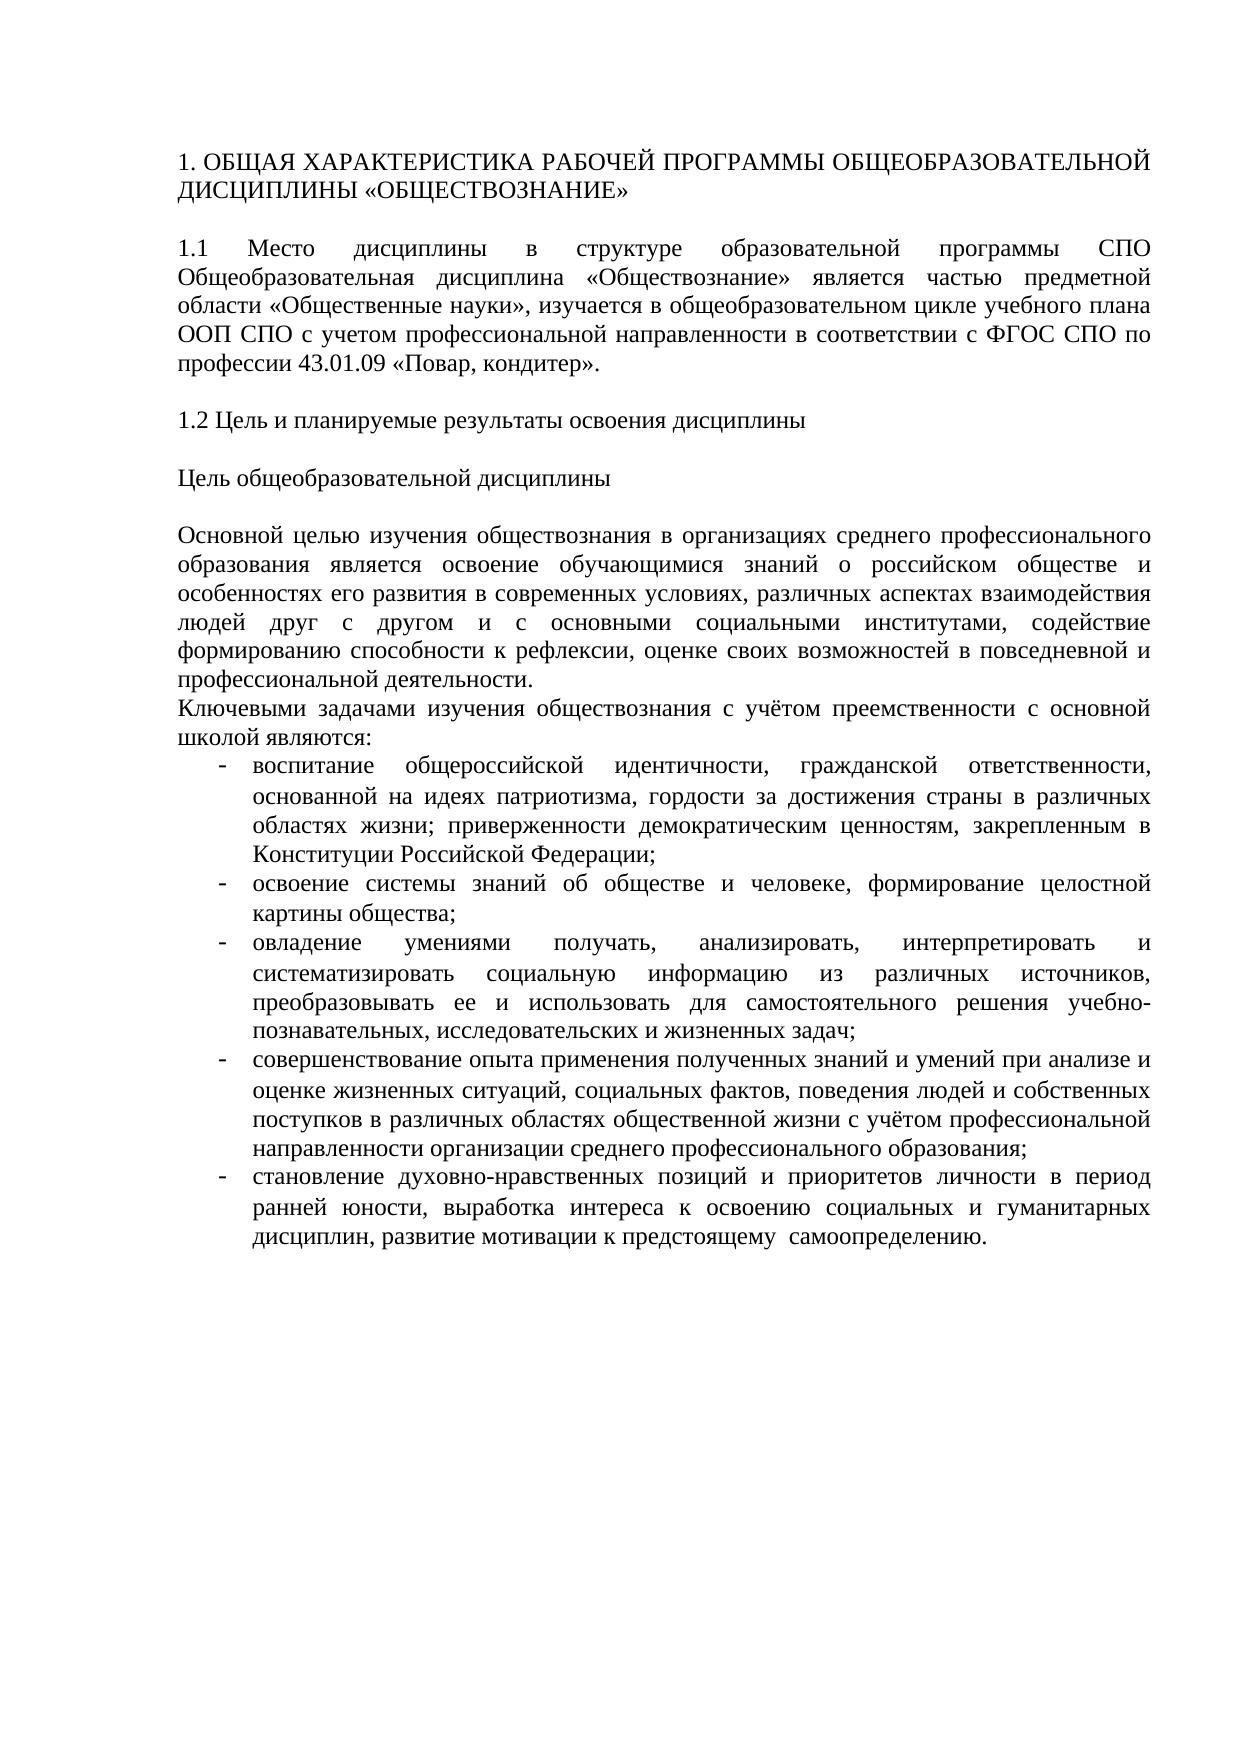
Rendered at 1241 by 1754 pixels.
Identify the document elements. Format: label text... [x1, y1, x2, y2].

text Ключевыми задачами изучения обществознания с учётом преемственности с основной школой являются: [177, 693, 1152, 751]
text 1.1 Место дисциплины в структуре образовательной программы СПО Общеобразовательная дисциплина «Обществознание» является частью предметной области «Общественные науки», изучается в общеобразовательном цикле учебного плана ООП СПО с учетом профессиональной направленности в соответствии с ФГОС СПО по профессии 43.01.09 «Повар, кондитер». [177, 233, 1152, 377]
list освоение системы знаний об обществе и человеке, формирование целостной картины общества; [215, 868, 1152, 927]
list овладение умениями получать, анализировать, интерпретировать и систематизировать социальную информацию из различных источников, преобразовывать ее и использовать для самостоятельного решения учебно- познавательных, исследовательских и жизненных задач; [215, 927, 1152, 1044]
list становление духовно-нравственных позиций и приоритетов личности в период ранней юности, выработка интереса к освоению социальных и гуманитарных дисциплин, развитие мотивации к предстоящему самоопределению. [215, 1161, 1152, 1250]
text 1. ОБЩАЯ ХАРАКТЕРИСТИКА РАБОЧЕЙ ПРОГРАММЫ ОБЩЕОБРАЗОВАТЕЛЬНОЙ ДИСЦИПЛИНЫ «ОБЩЕСТВОЗНАНИЕ» [177, 147, 1152, 204]
text 1.2 Цель и планируемые результаты освоения дисциплины [177, 406, 1152, 434]
list воспитание общероссийской идентичности, гражданской ответственности, основанной на идеях патриотизма, гордости за достижения страны в различных областях жизни; приверженности демократическим ценностям, закрепленным в Конституции Российской Федерации; [215, 751, 1152, 868]
list совершенствование опыта применения полученных знаний и умений при анализе и оценке жизненных ситуаций, социальных фактов, поведения людей и собственных поступков в различных областях общественной жизни с учётом профессиональной направленности организации среднего профессионального образования; [215, 1044, 1152, 1161]
text Основной целью изучения обществознания в организациях среднего профессионального образования является освоение обучающимися знаний о российском обществе и особенностях его развития в современных условиях, различных аспектах взаимодействия людей друг с другом и с основными социальными институтами, содействие формированию способности к рефлексии, оценке своих возможностей в повседневной и профессиональной деятельности. [177, 521, 1152, 693]
text Цель общеобразовательной дисциплины [177, 463, 1152, 492]
